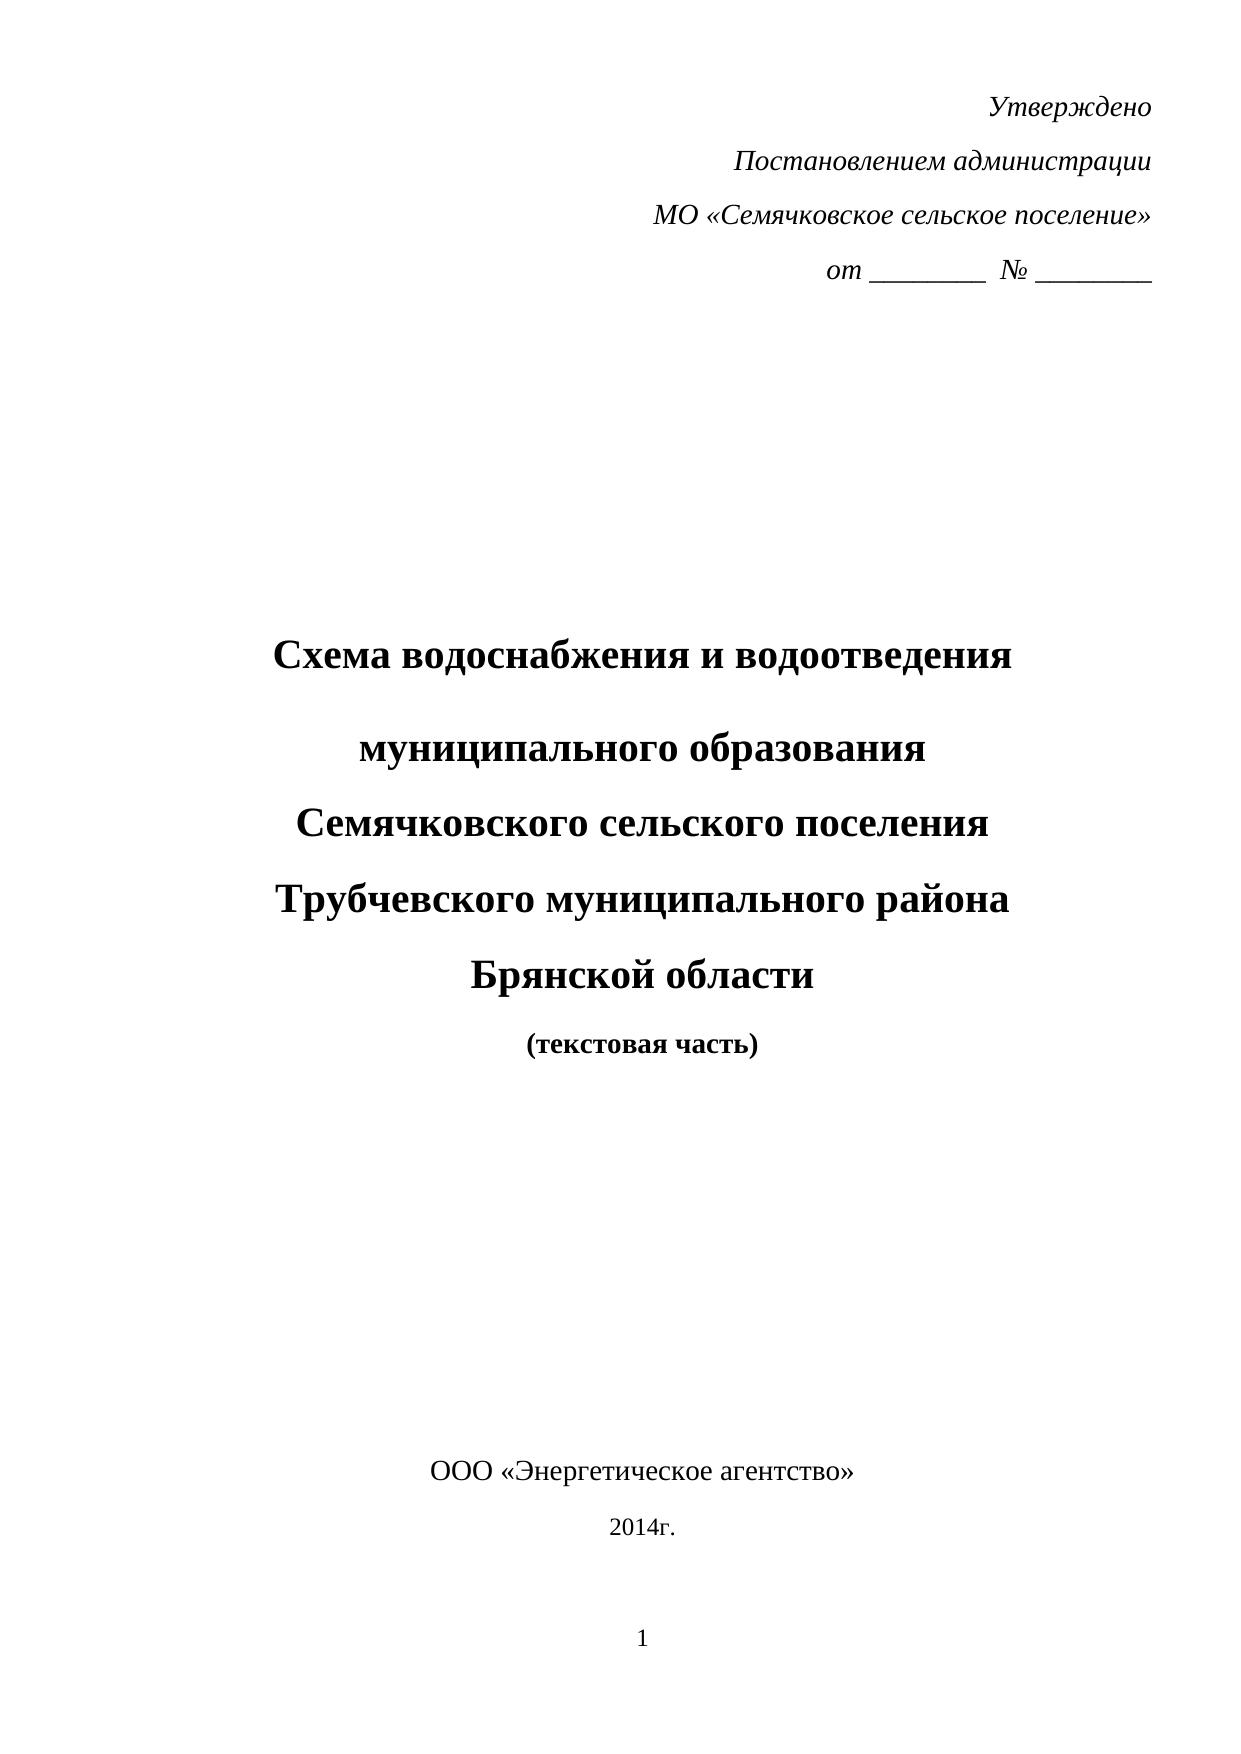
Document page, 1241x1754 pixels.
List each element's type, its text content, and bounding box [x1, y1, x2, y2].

text от ________ № ________ [133, 252, 1152, 285]
text ООО «Энергетическое агентство» [133, 1453, 1152, 1487]
text Постановлением администрации [133, 143, 1152, 177]
text Схема водоснабжения и водоотведения [133, 629, 1152, 677]
text Семячковского сельского поселения [133, 798, 1152, 846]
text Брянской области [133, 950, 1152, 998]
text муниципального образования [133, 722, 1152, 770]
text МО «Семячковское сельское поселение» [133, 197, 1152, 231]
text Утверждено [133, 89, 1152, 122]
text Трубчевского муниципального района [133, 874, 1152, 922]
text 2014г. [133, 1512, 1152, 1541]
text (текстовая часть) [133, 1026, 1152, 1059]
